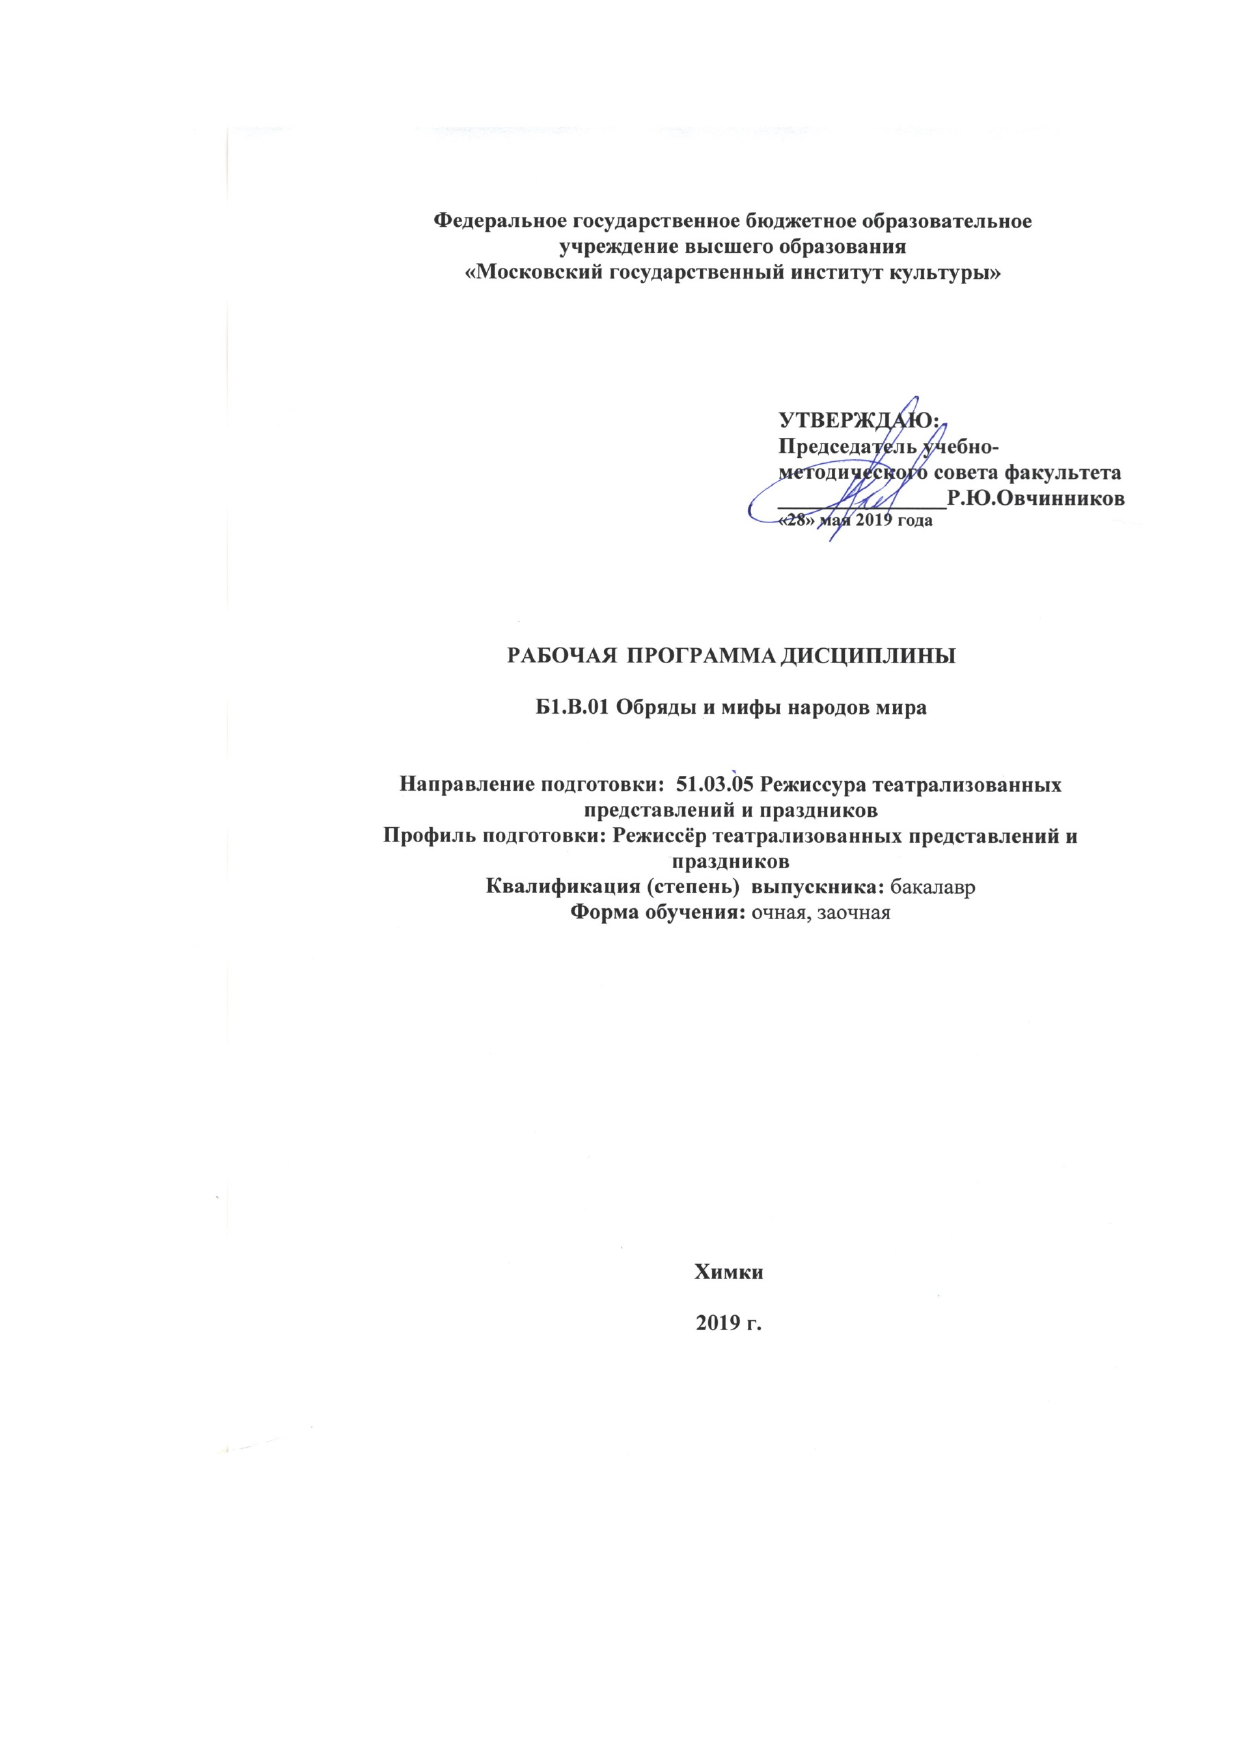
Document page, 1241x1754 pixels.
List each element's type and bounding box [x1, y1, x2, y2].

picture [177, 118, 1152, 1459]
